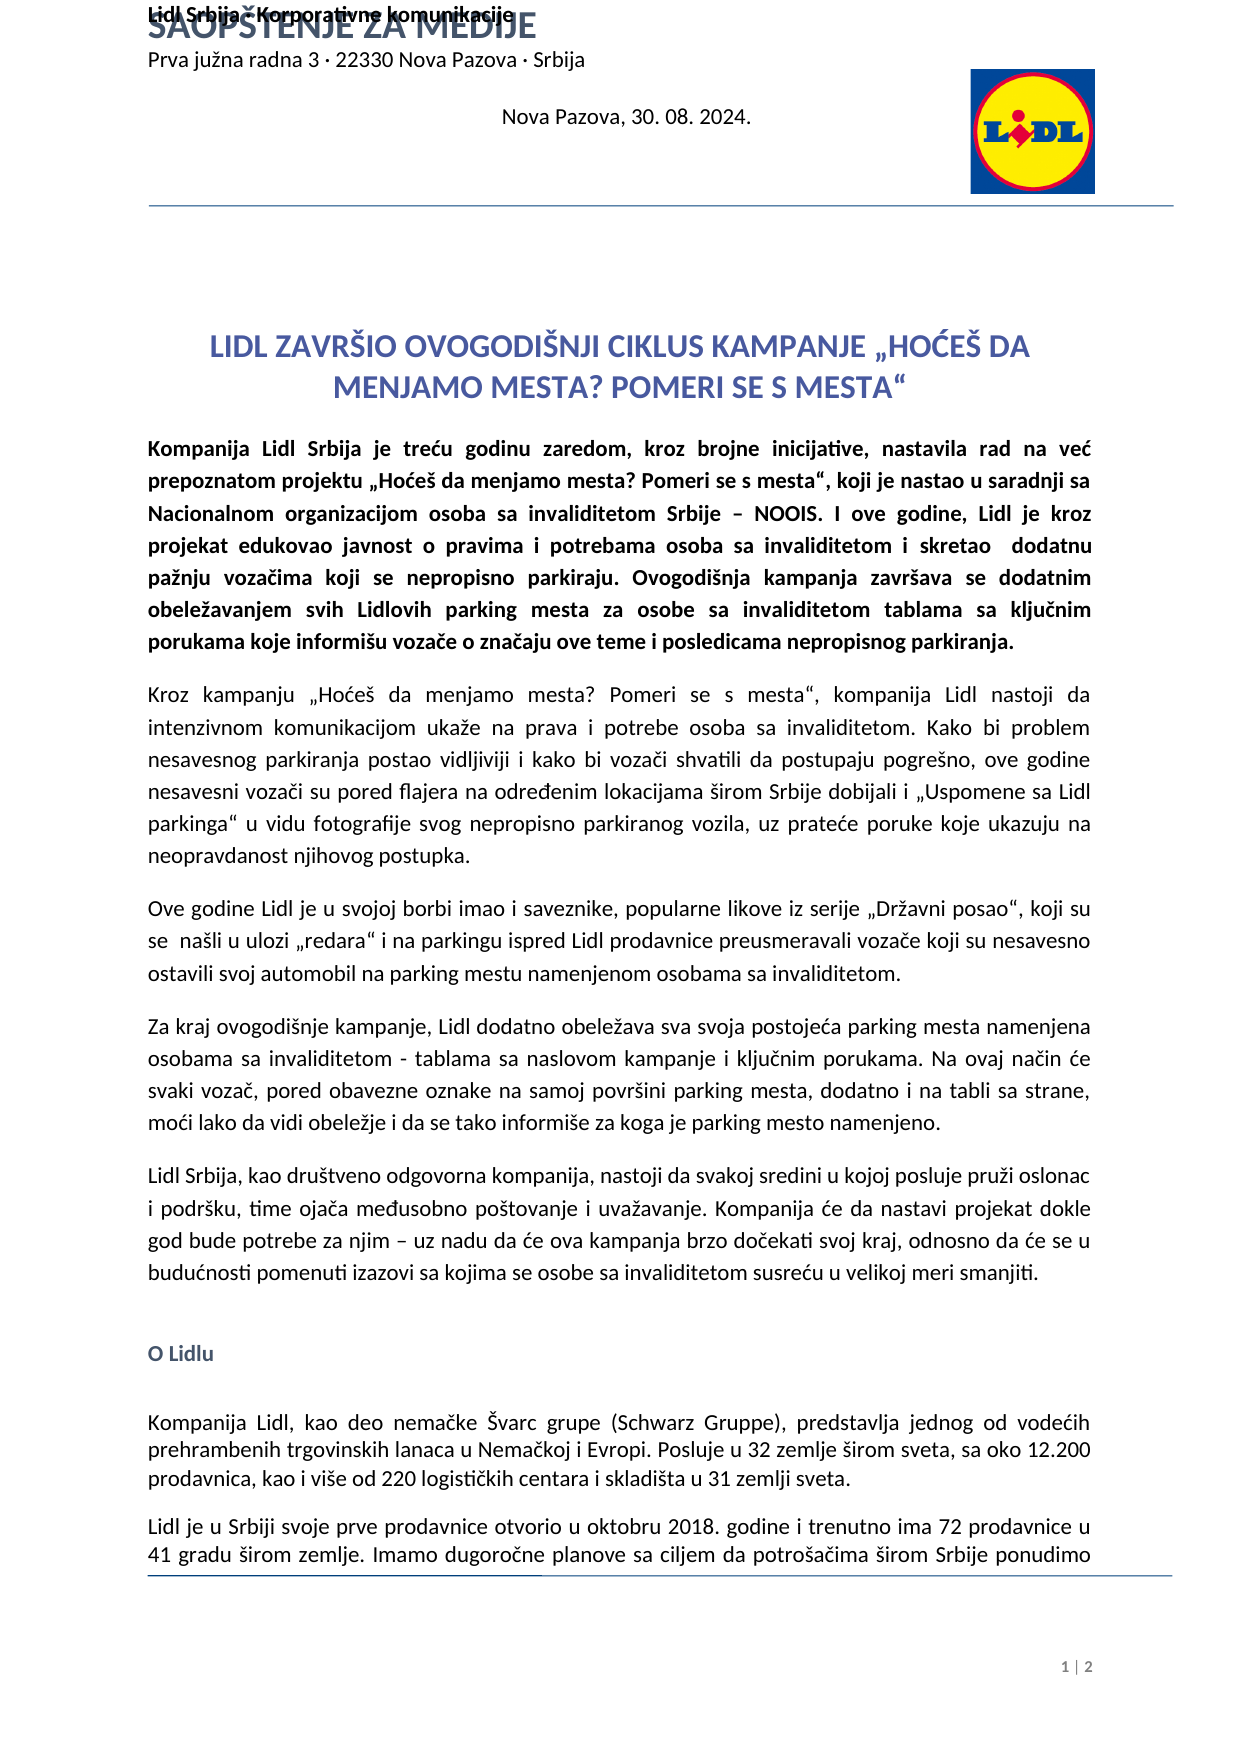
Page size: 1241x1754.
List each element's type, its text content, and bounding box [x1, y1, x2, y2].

text Lidl Srbija, kao društveno odgovorna kompanija, nastoji da svakoj sredini u kojoj posluje pruži oslonac i podršku, time ojača međusobno poštovanje i uvažavanje. Kompanija će da nastavi projekat dokle god bude potrebe za njim – uz nadu da će ova kampanja brzo dočekati svoj kraj, odnosno da će se u budućnosti pomenuti izazovi sa kojima se osobe sa invaliditetom susreću u velikoj meri smanjiti. [148, 1161, 1092, 1286]
text Kroz kampanju „Hoćeš da menjamo mesta? Pomeri se s mesta“, kompanija Lidl nastoji da intenzivnom komunikacijom ukaže na prava i potrebe osoba sa invaliditetom. Kako bi problem nesavesnog parkiranja postao vidljiviji i kako bi vozači shvatili da postupaju pogrešno, ove godine nesavesni vozači su pored flajera na određenim lokacijama širom Srbije dobijali i „Uspomene sa Lidl parkinga“ u vidu fotografije svog nepropisno parkiranog vozila, uz prateće poruke koje ukazuju na neopravdanost njihovog postupka. [148, 681, 1092, 869]
text Kompanija Lidl Srbija je treću godinu zaredom, kroz brojne inicijative, nastavila rad na već prepoznatom projektu „Hoćeš da menjamo mesta? Pomeri se s mesta“, koji je nastao u saradnji sa Nacionalnom organizacijom osoba sa invaliditetom Srbije – NOOIS. I ove godine, Lidl je kroz projekat edukovao javnost o pravima i potrebama osoba sa invaliditetom i skretao dodatnu pažnju vozačima koji se nepropisno parkiraju. Ovogodišnja kampanja završava se dodatnim obeležavanjem svih Lidlovih parking mesta za osobe sa invaliditetom tablama sa ključnim porukama koje informišu vozače o značaju ove teme i posledicama nepropisnog parkiranja. [148, 434, 1092, 656]
text LIDL ZAVRŠIO OVOGODIŠNJI CIKLUS KAMPANJE „HOĆEŠ DA MENJAMO MESTA? POMERI SE S MESTA“ [148, 325, 1092, 406]
text Kompanija Lidl, kao deo nemačke Švarc grupe (Schwarz Gruppe), predstavlja jednog od vodećih prehrambenih trgovinskih lanaca u Nemačkoj i Evropi. Posluje u 32 zemlje širom sveta, sa oko 12.200 prodavnica, kao i više od 220 logističkih centara i skladišta u 31 zemlji sveta. [148, 1408, 1092, 1492]
text O Lidlu [148, 1339, 1092, 1367]
text Ove godine Lidl je u svojoj borbi imao i saveznike, popularne likove iz serije „Državni posao“, koji su se našli u ulozi „redara“ i na parkingu ispred Lidl prodavnice preusmeravali vozače koji su nesavesno ostavili svoj automobil na parking mestu namenjenom osobama sa invaliditetom. [148, 894, 1092, 987]
picture [970, 69, 1095, 194]
text Za kraj ovogodišnje kampanje, Lidl dodatno obeležava sva svoja postojeća parking mesta namenjena osobama sa invaliditetom - tablama sa naslovom kampanje i ključnim porukama. Na ovaj način će svaki vozač, pored obavezne oznake na samoj površini parking mesta, dodatno i na tabli sa strane, moći lako da vidi obeležje i da se tako informiše za koga je parking mesto namenjeno. [148, 1012, 1092, 1136]
